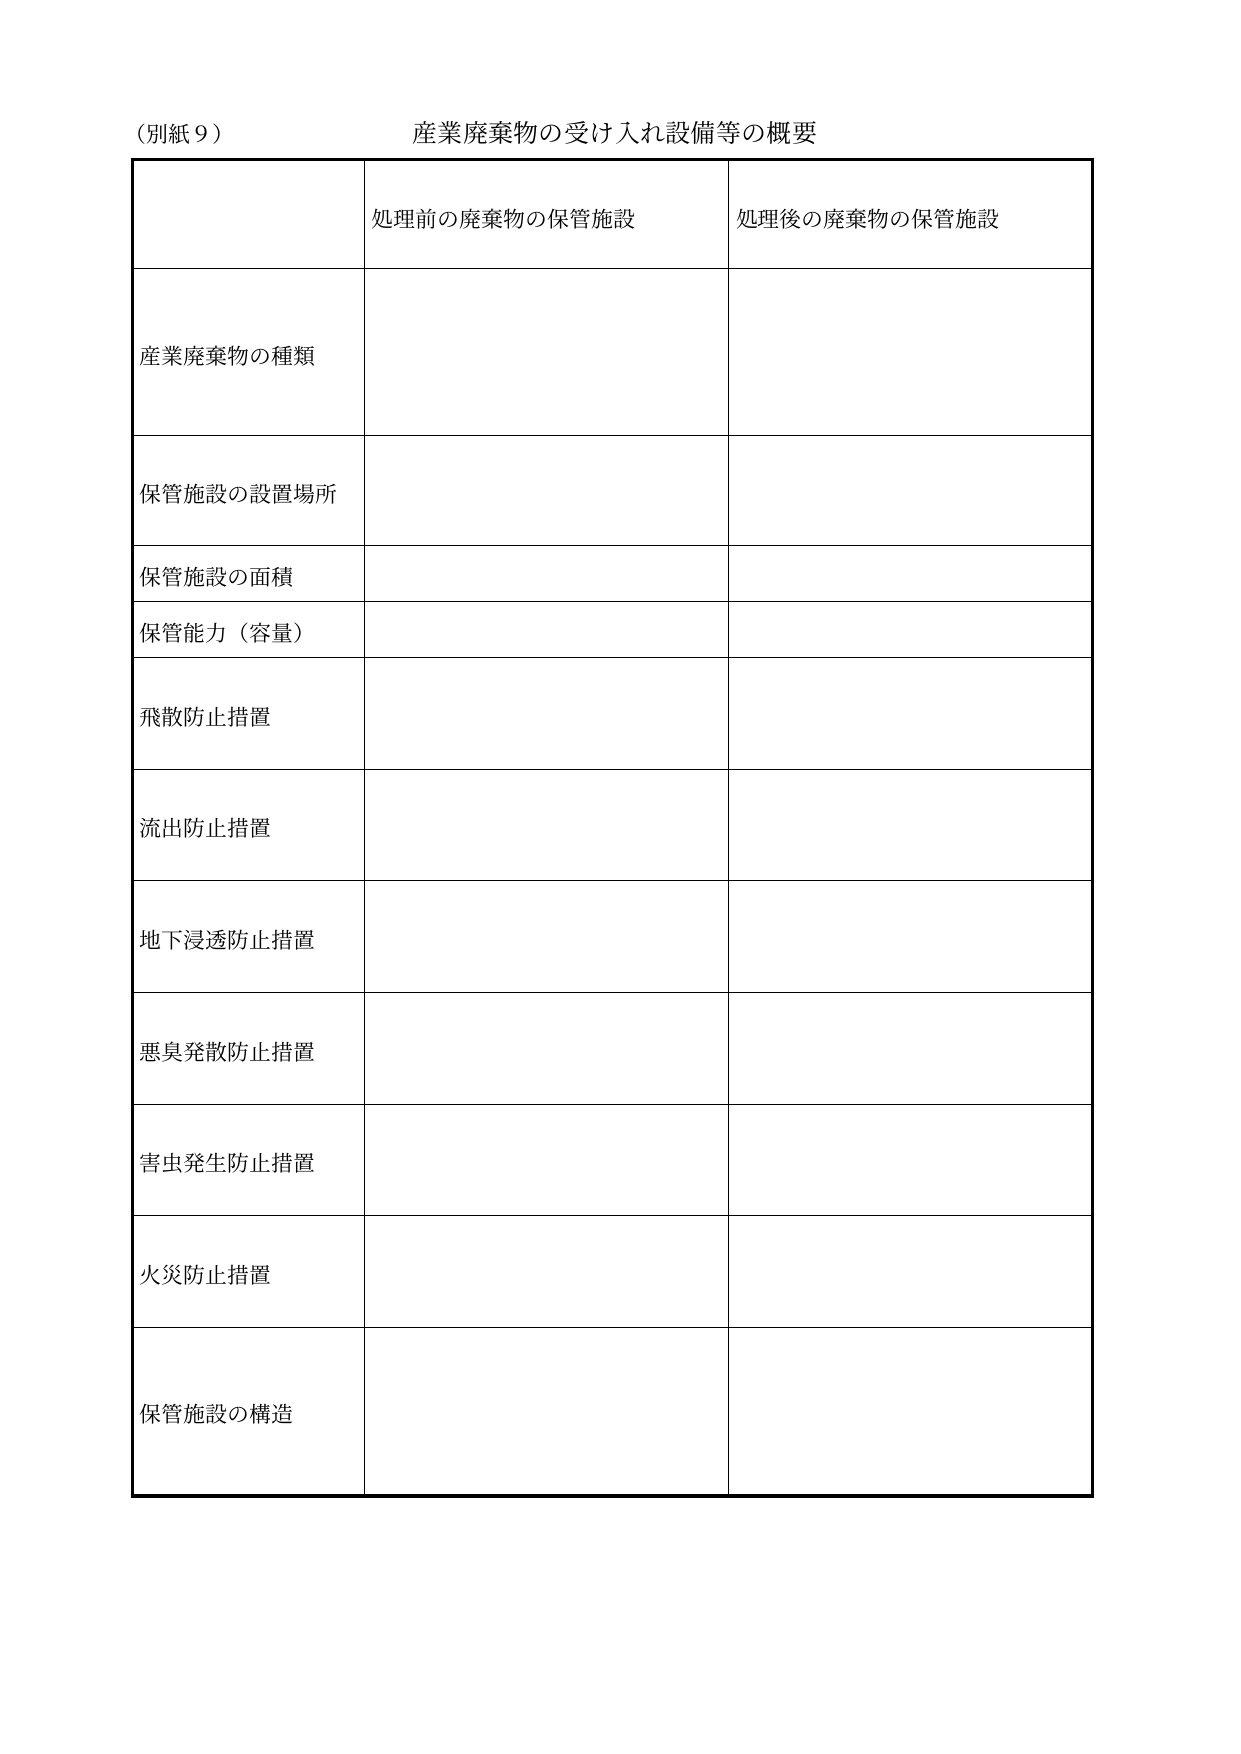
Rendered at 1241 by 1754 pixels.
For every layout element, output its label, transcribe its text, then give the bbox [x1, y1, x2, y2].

table_cell [729, 1105, 1091, 1215]
table_cell 火災防止措置 [134, 1216, 364, 1327]
table_header 処理後の廃棄物の保管施設 [729, 161, 1091, 268]
table_cell 地下浸透防止措置 [134, 881, 364, 992]
table_cell [365, 993, 728, 1103]
text （別紙９） 産業廃棄物の受け入れ設備等の概要 [118, 128, 1122, 146]
table_cell [365, 546, 728, 601]
table_cell [365, 658, 728, 768]
table_cell [365, 1105, 728, 1215]
table_cell [729, 881, 1091, 992]
table_cell [729, 436, 1091, 545]
table_cell 流出防止措置 [134, 770, 364, 880]
table_cell [729, 602, 1091, 657]
table_cell [729, 770, 1091, 880]
table_cell 保管施設の構造 [134, 1328, 364, 1494]
table_cell [365, 269, 728, 434]
table_cell [365, 770, 728, 880]
table_cell [729, 993, 1091, 1103]
table_header [134, 161, 364, 268]
table_header 処理前の廃棄物の保管施設 [365, 161, 728, 268]
table_cell [365, 1216, 728, 1327]
table_cell [365, 1328, 728, 1494]
table_cell 害虫発生防止措置 [134, 1105, 364, 1215]
table_cell 保管能力（容量） [134, 602, 364, 657]
table_cell [729, 546, 1091, 601]
table_cell 保管施設の面積 [134, 546, 364, 601]
table_cell 保管施設の設置場所 [134, 436, 364, 545]
table_cell 悪臭発散防止措置 [134, 993, 364, 1103]
table_cell [365, 436, 728, 545]
table_cell [365, 881, 728, 992]
table_cell [729, 1328, 1091, 1494]
table_cell 飛散防止措置 [134, 658, 364, 768]
table_cell [365, 602, 728, 657]
table_cell [729, 1216, 1091, 1327]
table_cell 産業廃棄物の種類 [134, 269, 364, 434]
table_cell [729, 658, 1091, 768]
table_cell [729, 269, 1091, 434]
